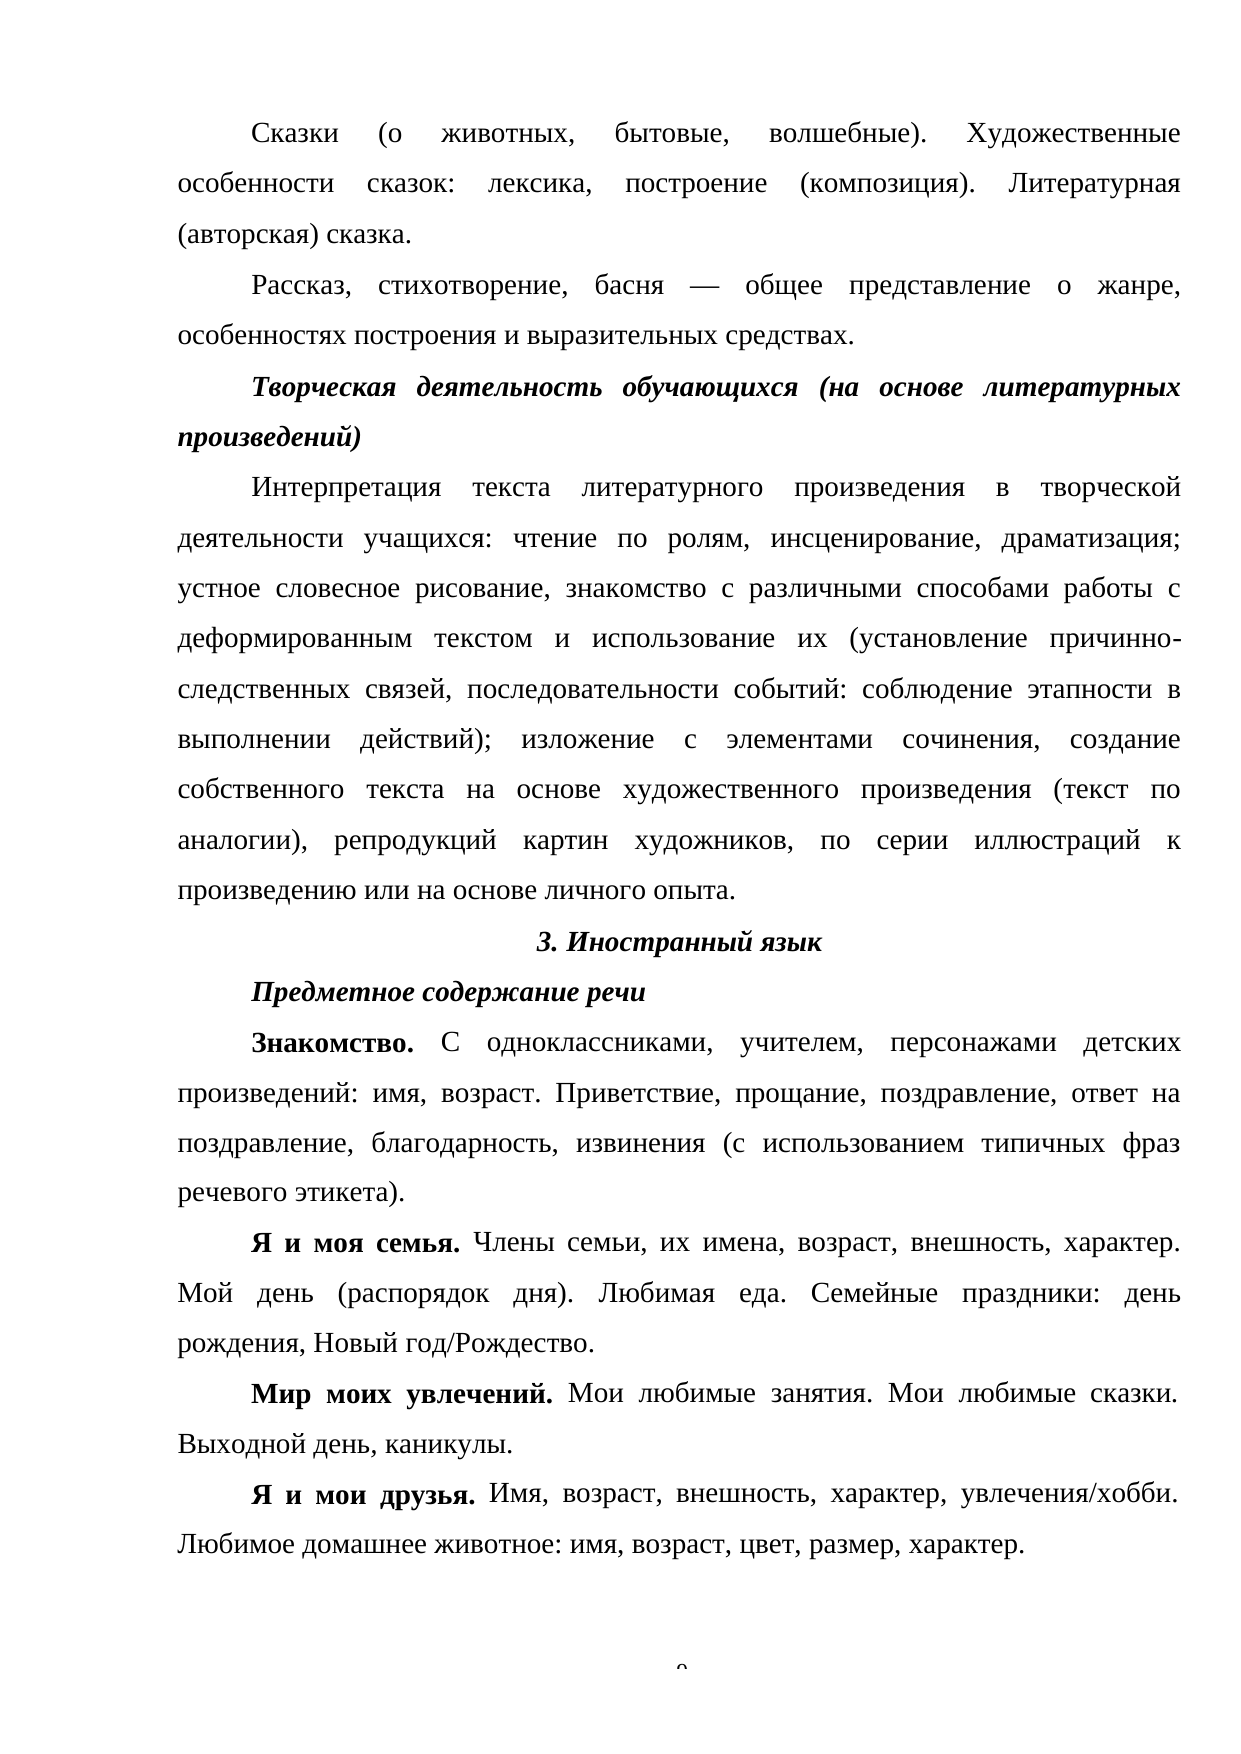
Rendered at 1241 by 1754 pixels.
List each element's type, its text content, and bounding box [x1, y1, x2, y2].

text Выходной день, каникулы. [177, 1426, 1192, 1459]
text Мир моих увлечений. Мои любимые занятия. Мои любимые сказки. [251, 1375, 1192, 1409]
text Я и мои друзья. Имя, возраст, внешность, характер, увлечения/хобби. [251, 1476, 1192, 1510]
text Любимое домашнее животное: имя, возраст, цвет, размер, характер. [177, 1527, 1192, 1560]
text Я и моя семья. Члены семьи, их имена, возраст, внешность, характер. Мой день (распорядок дня). Любимая еда. Семейные праздники: день рождения, Новый год/Рождество. [177, 1224, 1182, 1358]
text Знакомство. С одноклассниками, учителем, персонажами детских произведений: имя, возраст. Приветствие, прощание, поздравление, ответ на поздравление, благодарность, извинения (с использованием типичных фраз речевого этикета). [177, 1024, 1182, 1208]
subtitle Иностранный язык Предметное содержание речи [251, 924, 822, 1007]
text Рассказ, стихотворение, басня — общее представление о жанре, особенностях построения и выразительных средствах. [177, 267, 1182, 351]
text Сказки (о животных, бытовые, волшебные). Художественные особенности сказок: лексика, построение (композиция). Литературная (авторская) сказка. [177, 115, 1182, 249]
subtitle Творческая деятельность обучающихся (на основе литературных произведений) [177, 369, 1182, 453]
text Интерпретация текста литературного произведения в творческой деятельности учащихся: чтение по ролям, инсценирование, драматизация; устное словесное рисование, знакомство с различными способами работы с деформированным текстом и использование их (установление причинно­следственных связей, последовательности событий: соблюдение этапности в выполнении действий); изложение с элементами сочинения, создание собственного текста на основе художественного произведения (текст по аналогии), репродукций картин художников, по серии иллюстраций к произведению или на основе личного опыта. [177, 469, 1182, 906]
